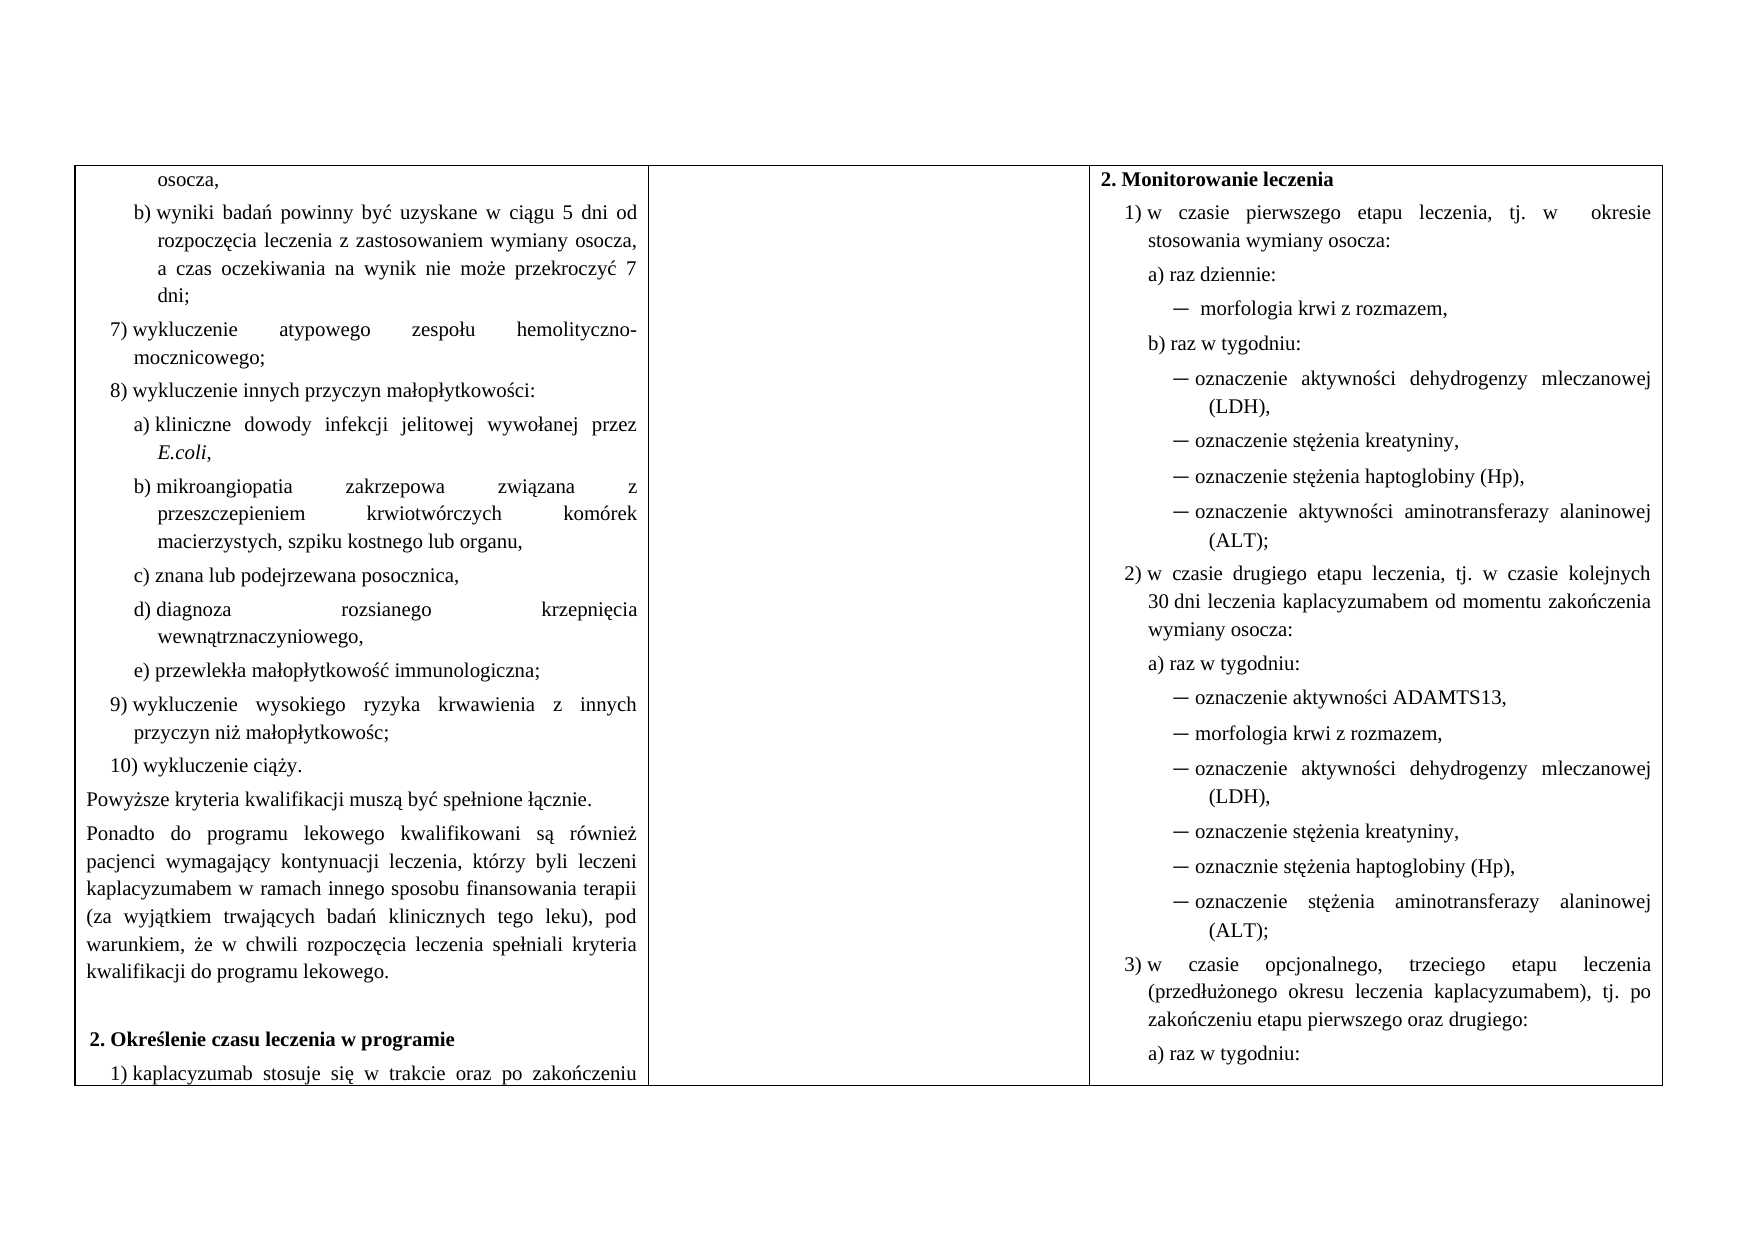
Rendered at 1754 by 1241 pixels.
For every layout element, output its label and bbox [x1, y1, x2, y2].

table_cell [76, 166, 648, 1085]
table_cell [1090, 166, 1662, 1085]
table_cell [649, 166, 1089, 1085]
